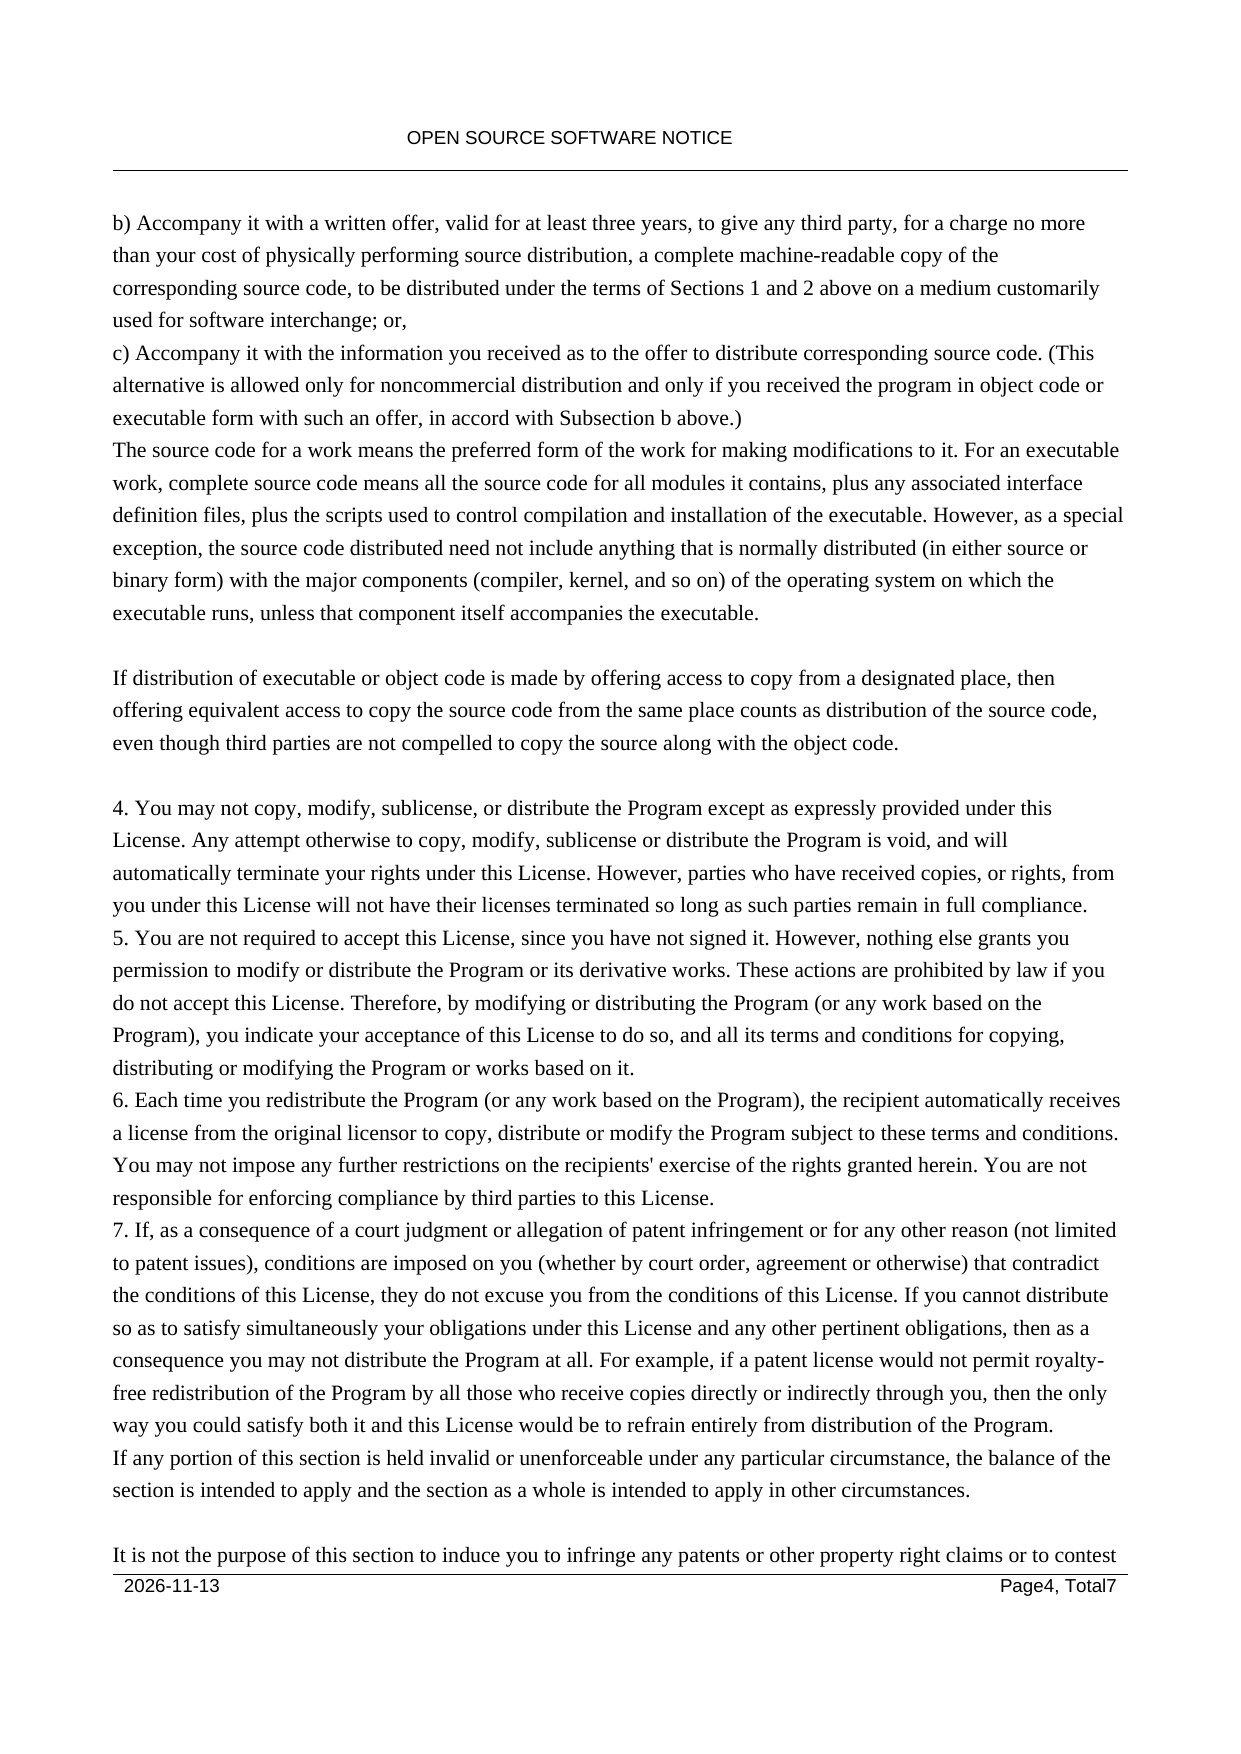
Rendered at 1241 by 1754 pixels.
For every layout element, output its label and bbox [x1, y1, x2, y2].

text [112, 206, 1128, 1571]
